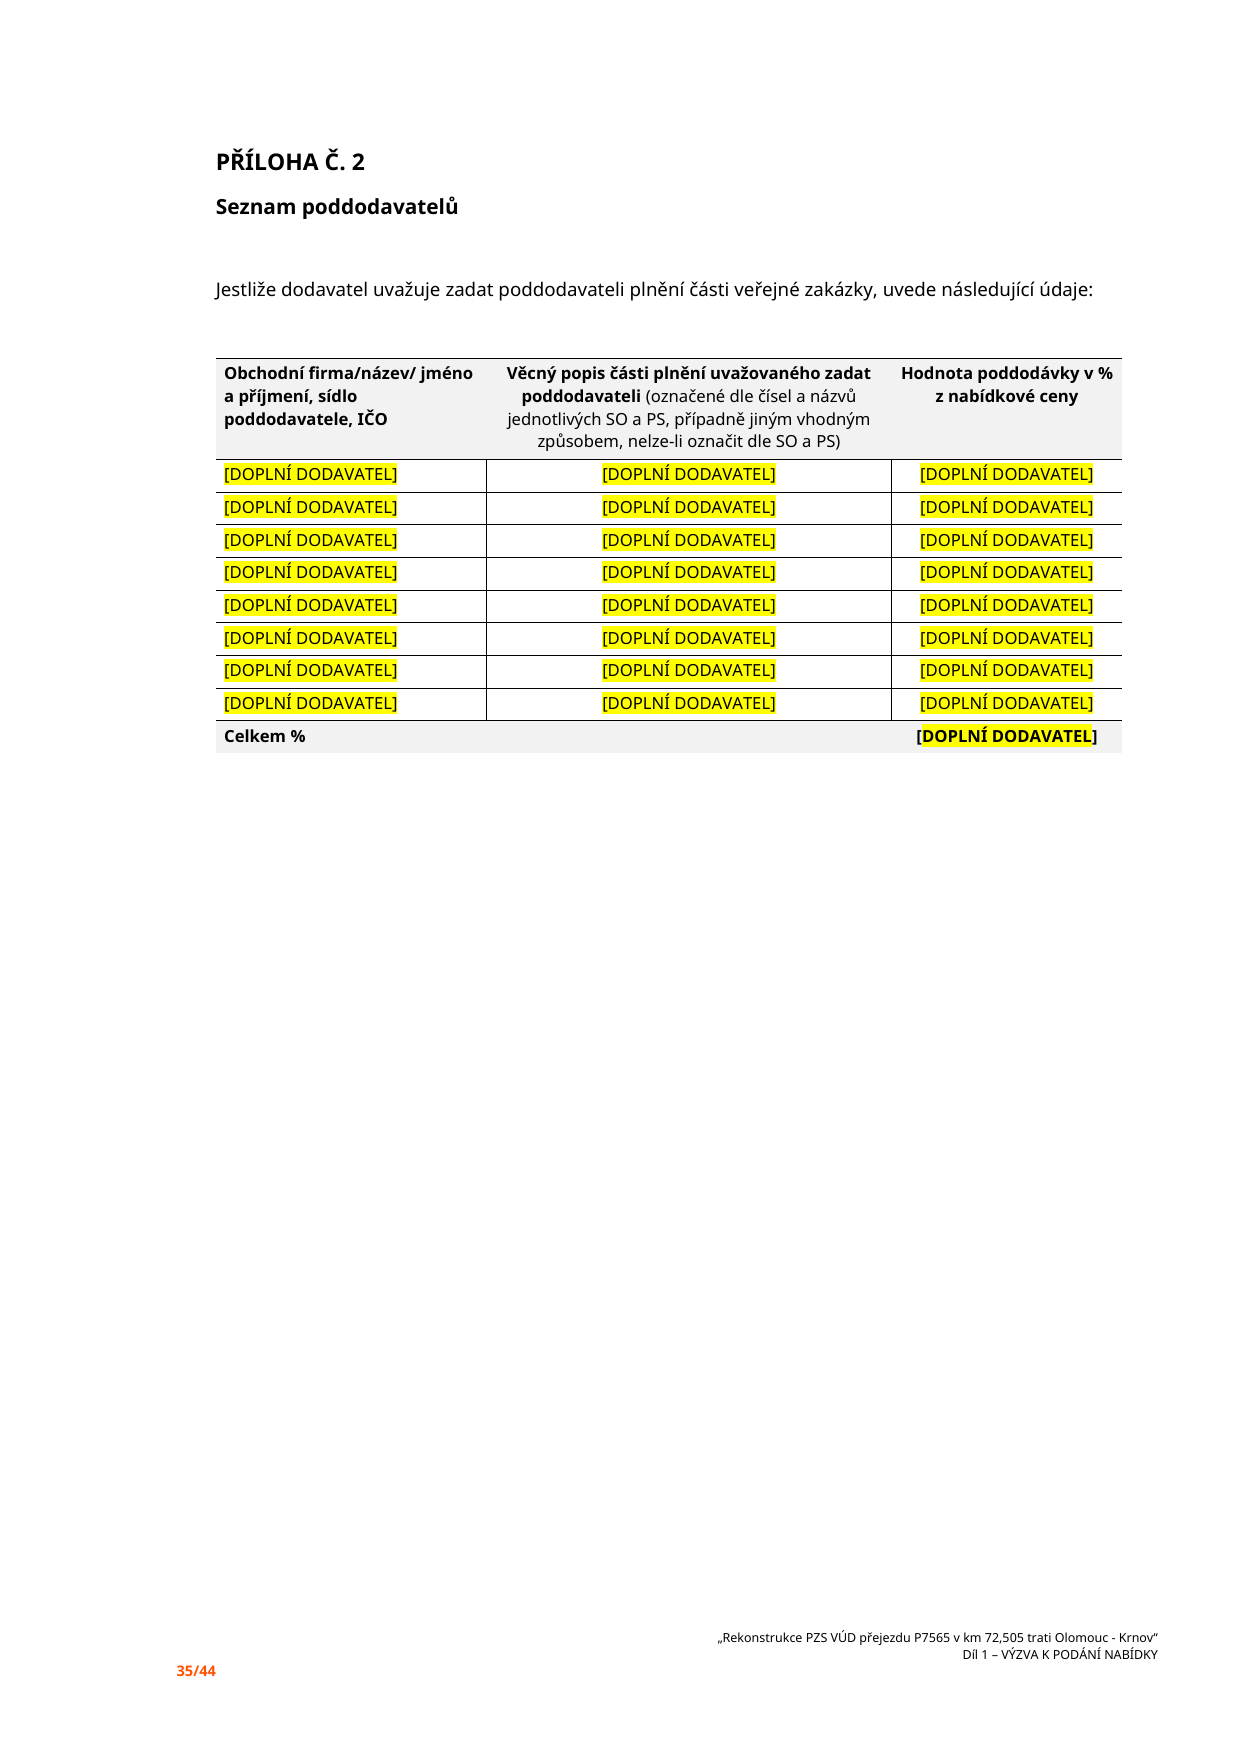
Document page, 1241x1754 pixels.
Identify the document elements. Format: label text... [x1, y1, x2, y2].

table_cell [DOPLNÍ DODAVATEL] [487, 558, 891, 589]
table_cell Celkem % [216, 721, 486, 753]
table_cell [DOPLNÍ DODAVATEL] [892, 460, 1122, 491]
table_cell [DOPLNÍ DODAVATEL] [487, 591, 891, 622]
table_cell [DOPLNÍ DODAVATEL] [487, 493, 891, 524]
table_cell [DOPLNÍ DODAVATEL] [891, 721, 1122, 753]
table_cell [DOPLNÍ DODAVATEL] [487, 656, 891, 688]
table_cell [DOPLNÍ DODAVATEL] [216, 623, 486, 655]
table_header Hodnota poddodávky v % z nabídkové ceny [891, 359, 1122, 459]
table_cell [DOPLNÍ DODAVATEL] [216, 591, 486, 622]
table_cell [DOPLNÍ DODAVATEL] [216, 689, 486, 720]
table_cell [DOPLNÍ DODAVATEL] [216, 525, 486, 557]
table_cell [DOPLNÍ DODAVATEL] [216, 558, 486, 589]
table_cell [DOPLNÍ DODAVATEL] [892, 591, 1122, 622]
table_cell [DOPLNÍ DODAVATEL] [216, 656, 486, 688]
table_cell [DOPLNÍ DODAVATEL] [216, 460, 486, 491]
table_cell [DOPLNÍ DODAVATEL] [487, 460, 891, 491]
text Seznam poddodavatelů [216, 192, 1122, 221]
table_cell [DOPLNÍ DODAVATEL] [487, 525, 891, 557]
table_cell [DOPLNÍ DODAVATEL] [892, 493, 1122, 524]
table_cell [DOPLNÍ DODAVATEL] [487, 689, 891, 720]
table_cell [DOPLNÍ DODAVATEL] [892, 525, 1122, 557]
text Jestliže dodavatel uvažuje zadat poddodavateli plnění části veřejné zakázky, uvede následující údaje: [216, 277, 1122, 302]
table_cell [DOPLNÍ DODAVATEL] [892, 689, 1122, 720]
table_header Věcný popis části plnění uvažovaného zadat poddodavateli (označené dle čísel a názvů jednotlivých SO a PS, případně jiným vhodným způsobem, nelze-li označit dle SO a PS) [486, 359, 891, 459]
table_cell [486, 721, 891, 753]
table_header Obchodní firma/název/ jméno a příjmení, sídlo poddodavatele, IČO [216, 359, 486, 459]
table_cell [DOPLNÍ DODAVATEL] [216, 493, 486, 524]
table_cell [DOPLNÍ DODAVATEL] [892, 558, 1122, 589]
table_cell [DOPLNÍ DODAVATEL] [892, 656, 1122, 688]
table_cell [DOPLNÍ DODAVATEL] [487, 623, 891, 655]
table_cell [DOPLNÍ DODAVATEL] [892, 623, 1122, 655]
text Příloha č. 2 [216, 146, 1122, 177]
